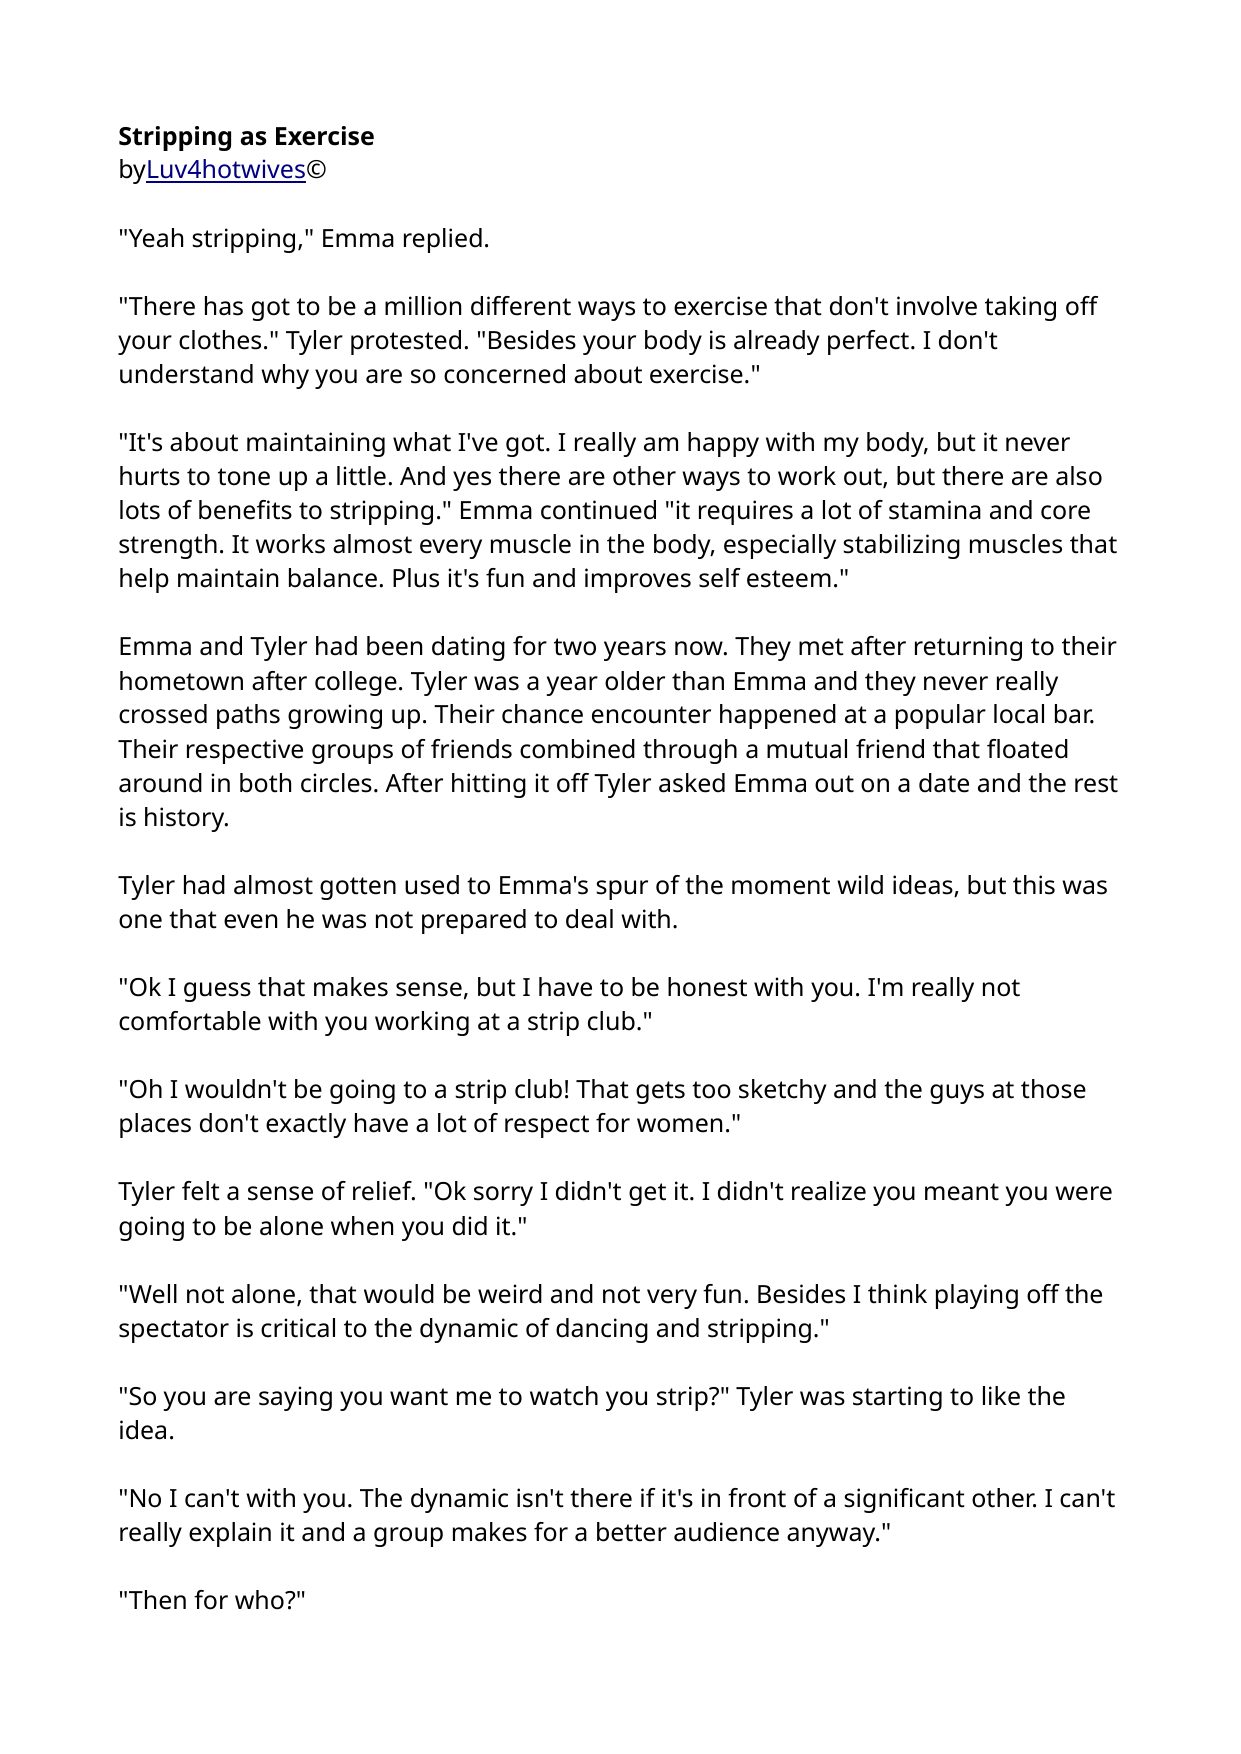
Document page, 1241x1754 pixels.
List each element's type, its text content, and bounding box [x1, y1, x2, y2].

text byLuv4hotwives© [118, 152, 1122, 186]
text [118, 220, 1122, 1617]
text Stripping as Exercise [118, 118, 1122, 152]
